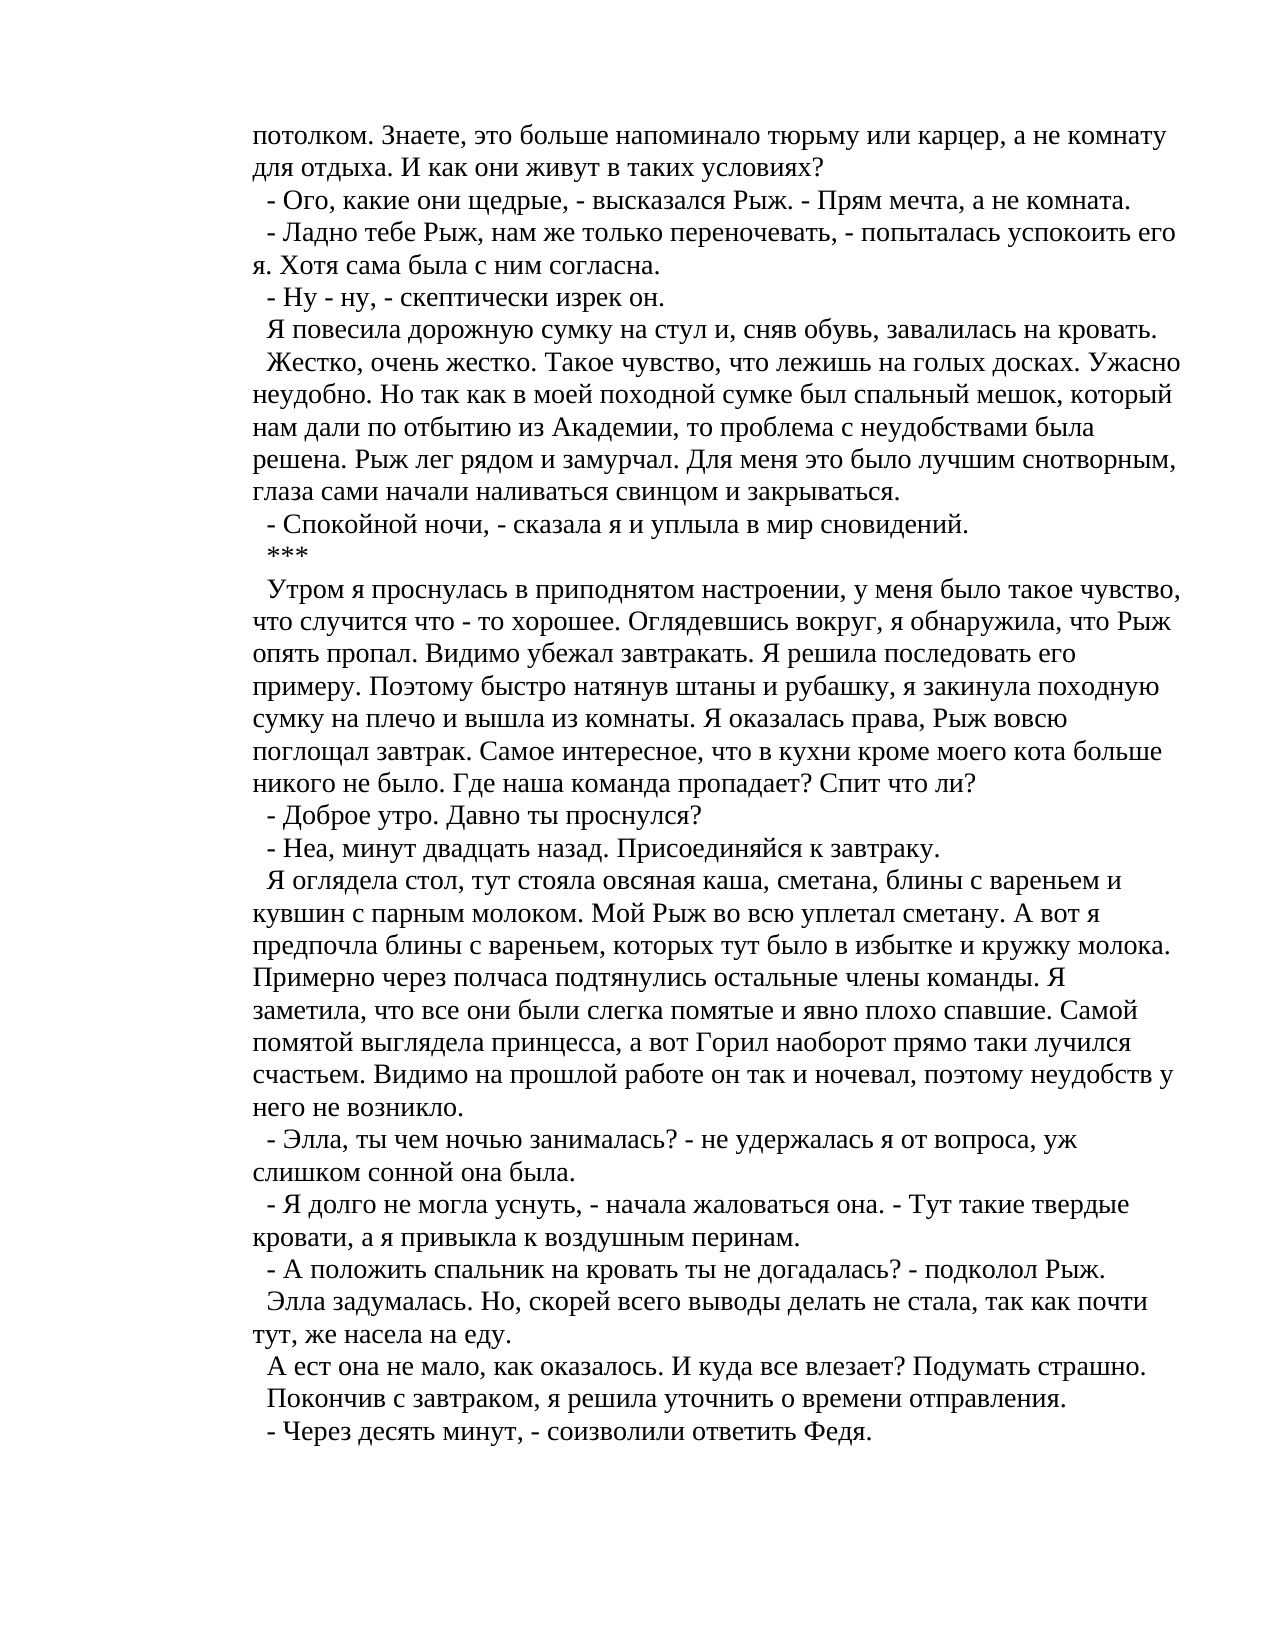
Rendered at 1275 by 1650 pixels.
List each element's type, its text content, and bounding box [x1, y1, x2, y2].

text Я повесила дорожную сумку на стул и, сняв обувь, завалилась на кровать. [252, 312, 1186, 345]
text *** [252, 539, 1186, 572]
text Покончив с завтраком, я решила уточнить о времени отправления. [252, 1382, 1186, 1414]
text - Спокойной ночи, - сказала я и уплыла в мир сновидений. [252, 507, 1186, 539]
text - Ого, какие они щедрые, - высказался Рыж. - Прям мечта, а не комната. [252, 183, 1186, 215]
text А ест она не мало, как оказалось. И куда все влезает? Подумать страшно. [252, 1349, 1186, 1382]
text - Я долго не могла уснуть, - начала жаловаться она. - Тут такие твердые кровати, а я привыкла к воздушным перинам. [252, 1187, 1186, 1252]
text - А положить спальник на кровать ты не догадалась? - подколол Рыж. [252, 1252, 1186, 1284]
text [252, 118, 1186, 183]
text Я оглядела стол, тут стояла овсяная каша, сметана, блины с вареньем и кувшин с парным молоком. Мой Рыж во всю уплетал сметану. А вот я предпочла блины с вареньем, которых тут было в избытке и кружку молока. Примерно через полчаса подтянулись остальные члены команды. Я заметила, что все они были слегка помятые и явно плохо спавшие. Самой помятой выглядела принцесса, а вот Горил наоборот прямо таки лучился счастьем. Видимо на прошлой работе он так и ночевал, поэтому неудобств у него не возникло. [252, 863, 1186, 1122]
text - Неа, минут двадцать назад. Присоединяйся к завтраку. [252, 831, 1186, 863]
text Утром я проснулась в приподнятом настроении, у меня было такое чувство, что случится что - то хорошее. Оглядевшись вокруг, я обнаружила, что Рыж опять пропал. Видимо убежал завтракать. Я решила последовать его примеру. Поэтому быстро натянув штаны и рубашку, я закинула походную сумку на плечо и вышла из комнаты. Я оказалась права, Рыж вовсю поглощал завтрак. Самое интересное, что в кухни кроме моего кота больше никого не было. Где наша команда пропадает? Спит что ли? [252, 572, 1186, 798]
text - Элла, ты чем ночью занималась? - не удержалась я от вопроса, уж слишком сонной она была. [252, 1122, 1186, 1187]
text - Ну - ну, - скептически изрек он. [252, 280, 1186, 312]
text - Доброе утро. Давно ты проснулся? [252, 798, 1186, 831]
text Элла задумалась. Но, скорей всего выводы делать не стала, так как почти тут, же насела на еду. [252, 1284, 1186, 1349]
text - Через десять минут, - соизволили ответить Федя. [252, 1414, 1186, 1446]
text Жестко, очень жестко. Такое чувство, что лежишь на голых досках. Ужасно неудобно. Но так как в моей походной сумке был спальный мешок, который нам дали по отбытию из Академии, то проблема с неудобствами была решена. Рыж лег рядом и замурчал. Для меня это было лучшим снотворным, глаза сами начали наливаться свинцом и закрываться. [252, 345, 1186, 507]
text - Ладно тебе Рыж, нам же только переночевать, - попыталась успокоить его я. Хотя сама была с ним согласна. [252, 215, 1186, 280]
